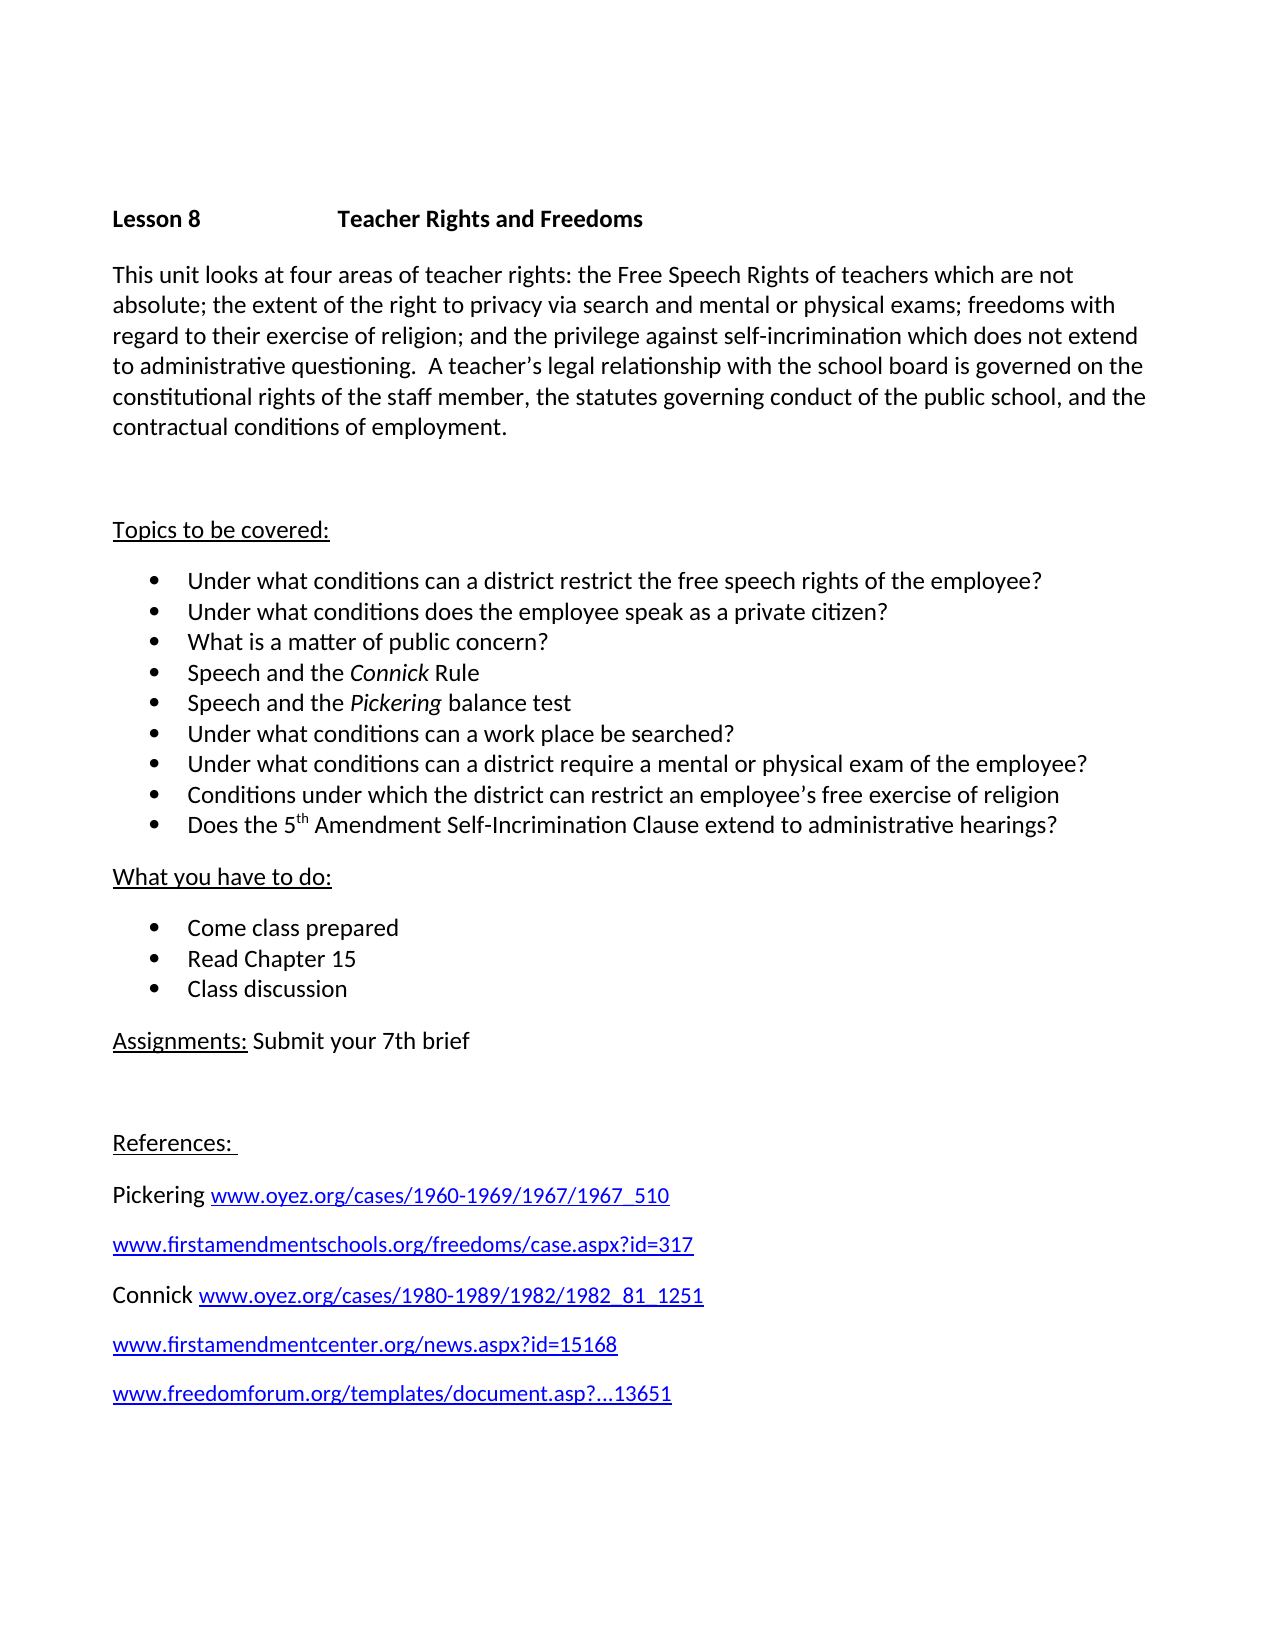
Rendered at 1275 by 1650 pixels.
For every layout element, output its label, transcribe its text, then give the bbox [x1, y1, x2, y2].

text www.freedomforum.org/templates/document.asp?...13651 [112, 1379, 1162, 1407]
list What is a matter of public concern? [150, 627, 1162, 657]
text Connick www.oyez.org/cases/1980-1989/1982/1982_81_1251 [112, 1279, 1162, 1309]
list Does the 5th Amendment Self-Incrimination Clause extend to administrative hearings? [150, 810, 1162, 840]
list Under what conditions does the employee speak as a private citizen? [150, 596, 1162, 627]
text www.firstamendmentschools.org/freedoms/case.aspx?id=317 [112, 1230, 1162, 1258]
list Read Chapter 15 [150, 943, 1162, 973]
text Assignments: Submit your 7th brief [112, 1025, 1162, 1055]
text Topics to be covered: [112, 514, 1162, 545]
text This unit looks at four areas of teacher rights: the Free Speech Rights of teachers which are not absolute; the extent of the right to privacy via search and mental or physical exams; freedoms with regard to their exercise of religion; and the privilege against self-incrimination which does not extend to administrative questioning. A teacher’s legal relationship with the school board is governed on the constitutional rights of the staff member, the statutes governing conduct of the public school, and the contractual conditions of employment. [112, 259, 1162, 442]
list Under what conditions can a district require a mental or physical exam of the employee? [150, 749, 1162, 779]
list Speech and the Connick Rule [150, 657, 1162, 688]
text www.firstamendmentcenter.org/news.aspx?id=15168 [112, 1330, 1162, 1358]
list Class discussion [150, 973, 1162, 1004]
list Conditions under which the district can restrict an employee’s free exercise of religion [150, 779, 1162, 810]
text Pickering www.oyez.org/cases/1960-1969/1967/1967_510 [112, 1179, 1162, 1209]
text References: [112, 1127, 1162, 1158]
list Under what conditions can a district restrict the free speech rights of the employee? [150, 566, 1162, 596]
list Speech and the Pickering balance test [150, 688, 1162, 718]
list Under what conditions can a work place be searched? [150, 718, 1162, 749]
list Come class prepared [150, 912, 1162, 943]
text What you have to do: [112, 861, 1162, 892]
text Lesson 8 Teacher Rights and Freedoms [112, 203, 1162, 233]
